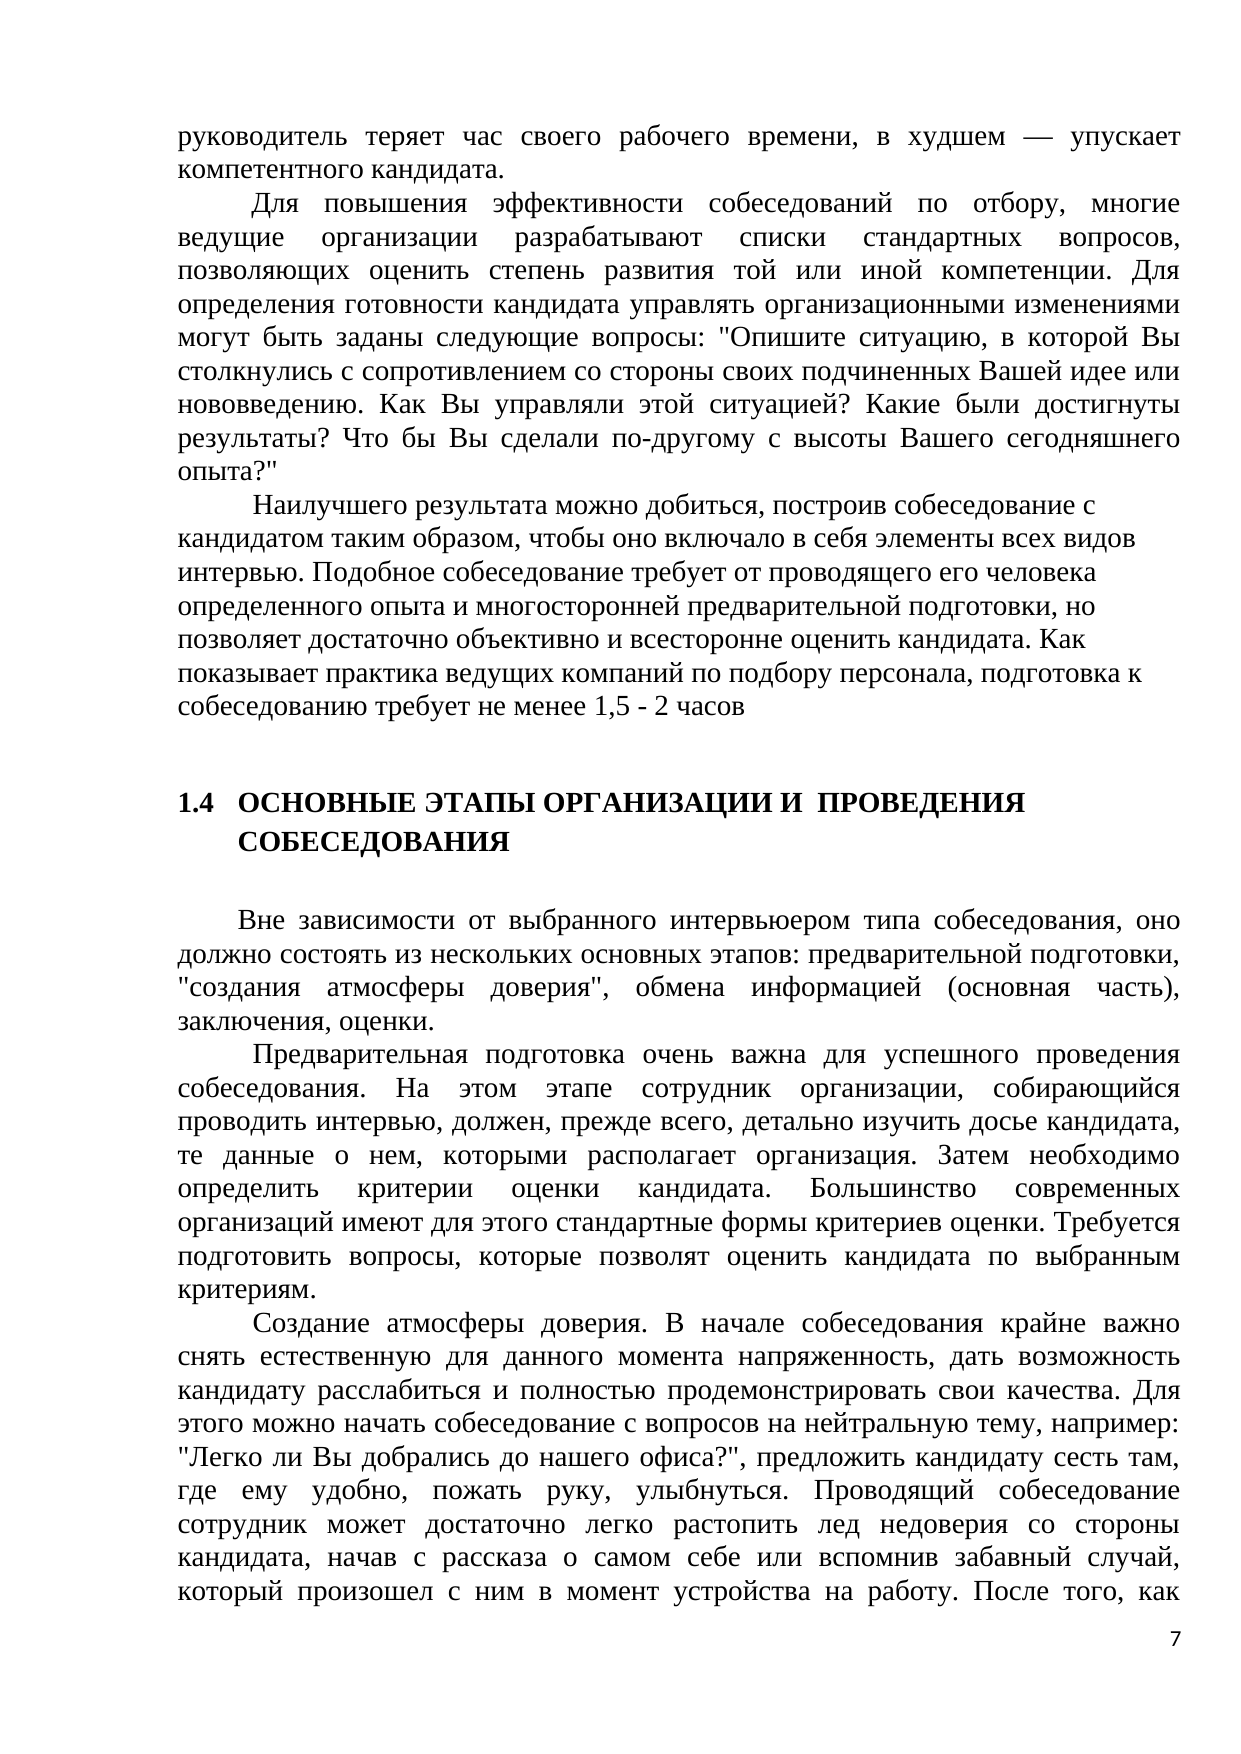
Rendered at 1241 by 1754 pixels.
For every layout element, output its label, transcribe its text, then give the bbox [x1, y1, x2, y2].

text Предварительная подготовка очень важна для успешного проведения собеседования. На этом этапе сотрудник организации, собирающийся проводить интервью, должен, прежде всего, детально изучить досье кандидата, те данные о нем, которыми располагает организация. Затем необходимо определить критерии оценки кандидата. Большинство современных организаций имеют для этого стандартные формы критериев оценки. Требуется подготовить вопросы, которые позволят оценить кандидата по выбранным критериям. [177, 1036, 1181, 1305]
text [177, 118, 1181, 185]
subtitle ОСНОВНЫЕ ЭТАПЫ ОРГАНИЗАЦИИ И ПРОВЕДЕНИЯ СОБЕСЕДОВАНИЯ [177, 785, 1181, 857]
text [177, 1305, 1181, 1607]
text Вне зависимости от выбранного интервьюером типа собеседования, оно должно состоять из нескольких основных этапов: предварительной подготовки, "создания атмосферы доверия", обмена информацией (основная часть), заключения, оценки. [177, 902, 1181, 1036]
text Наилучшего результата можно добиться, построив собеседование с кандидатом таким образом, чтобы оно включало в себя элементы всех видов интервью. Подобное собеседование требует от проводящего его человека определенного опыта и многосторонней предварительной подготовки, но позволяет достаточно объективно и всесторонне оценить кандидата. Как показывает практика ведущих компаний по подбору персонала, подготовка к собеседованию требует не менее 1,5 - 2 часов [177, 487, 1181, 722]
text Для повышения эффективности собеседований по отбору, многие ведущие организации разрабатывают списки стандартных вопросов, позволяющих оценить степень развития той или иной компетенции. Для определения готовности кандидата управлять организационными изменениями могут быть заданы следующие вопросы: "Опишите ситуацию, в которой Вы столкнулись с сопротивлением со стороны своих подчиненных Вашей идее или нововведению. Как Вы управляли этой ситуацией? Какие были достигнуты результаты? Что бы Вы сделали по-другому с высоты Вашего сегодняшнего опыта?" [177, 185, 1181, 487]
